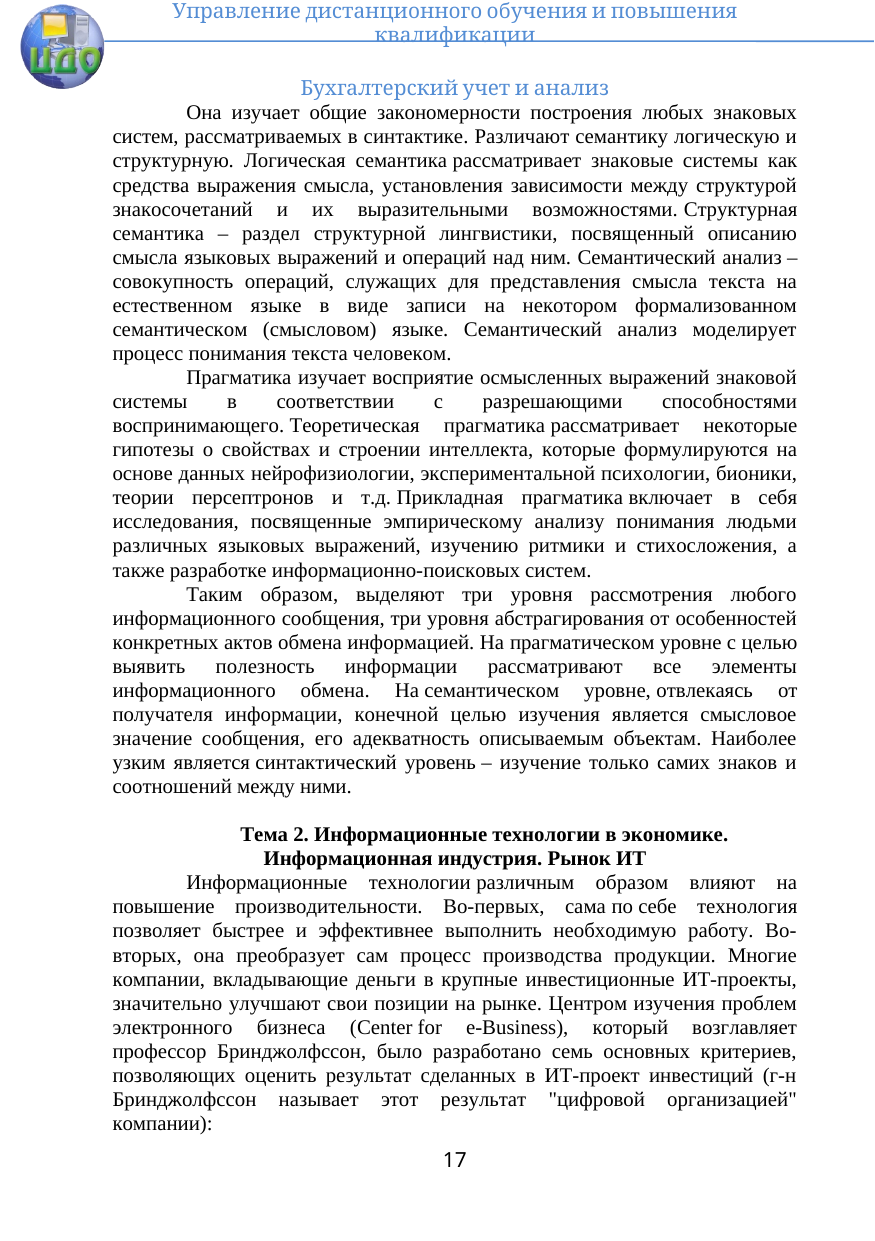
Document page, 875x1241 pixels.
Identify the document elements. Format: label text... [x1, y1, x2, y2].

text Тема 2. Информационные технологии в экономике. Информационная индустрия. Рынок ИТ [112, 822, 797, 870]
text Прагматика изучает восприятие осмысленных выражений знаковой системы в соответствии с разрешающими способностями воспринимающего. Теоретическая прагматика рассматривает некоторые гипотезы о свойствах и строении интеллекта, которые формулируются на основе данных нейрофизиологии, экспериментальной психологии, бионики, теории персептронов и т.д. Прикладная прагматика включает в себя исследования, посвященные эмпирическому анализу понимания людьми различных языковых выражений, изучению ритмики и стихосложения, а также разработке информационно-поисковых систем. [112, 365, 797, 582]
picture [20, 4, 105, 89]
text Информационные технологии различным образом влияют на повышение производительности. Во-первых, сама по себе технология позволяет быстрее и эффективнее выполнить необходимую работу. Во-вторых, она преобразует сам процесс производства продукции. Многие компании, вкладывающие деньги в крупные инвестиционные ИТ-проекты, значительно улучшают свои позиции на рынке. Центром изучения проблем электронного бизнеса (Center for e-Business), который возглавляет профессор Бринджолфссон, было разработано семь основных критериев, позволяющих оценить результат сделанных в ИТ-проект инвестиций (г-н Бринджолфссон называет этот результат "цифровой организацией" компании): [112, 870, 797, 1135]
text Таким образом, выделяют три уровня рассмотрения любого информационного сообщения, три уровня абстрагирования от особенностей конкретных актов обмена информацией. На прагматическом уровне с целью выявить полезность информации рассматривают все элементы информационного обмена. На семантическом уровне, отвлекаясь от получателя информации, конечной целью изучения является смысловое значение сообщения, его адекватность описываемым объектам. Наиболее узким является синтактический уровень – изучение только самих знаков и соотношений между ними. [112, 582, 797, 798]
text Она изучает общие закономерности построения любых знаковых систем, рассматриваемых в синтактике. Различают семантику логическую и структурную. Логическая семантика рассматривает знаковые системы как средства выражения смысла, установления зависимости между структурой знакосочетаний и их выразительными возможностями. Структурная семантика – раздел структурной лингвистики, посвященный описанию смысла языковых выражений и операций над ним. Семантический анализ – совокупность операций, служащих для представления смысла текста на естественном языке в виде записи на некотором формализованном семантическом (смысловом) языке. Семантический анализ моделирует процесс понимания текста человеком. [112, 100, 797, 365]
